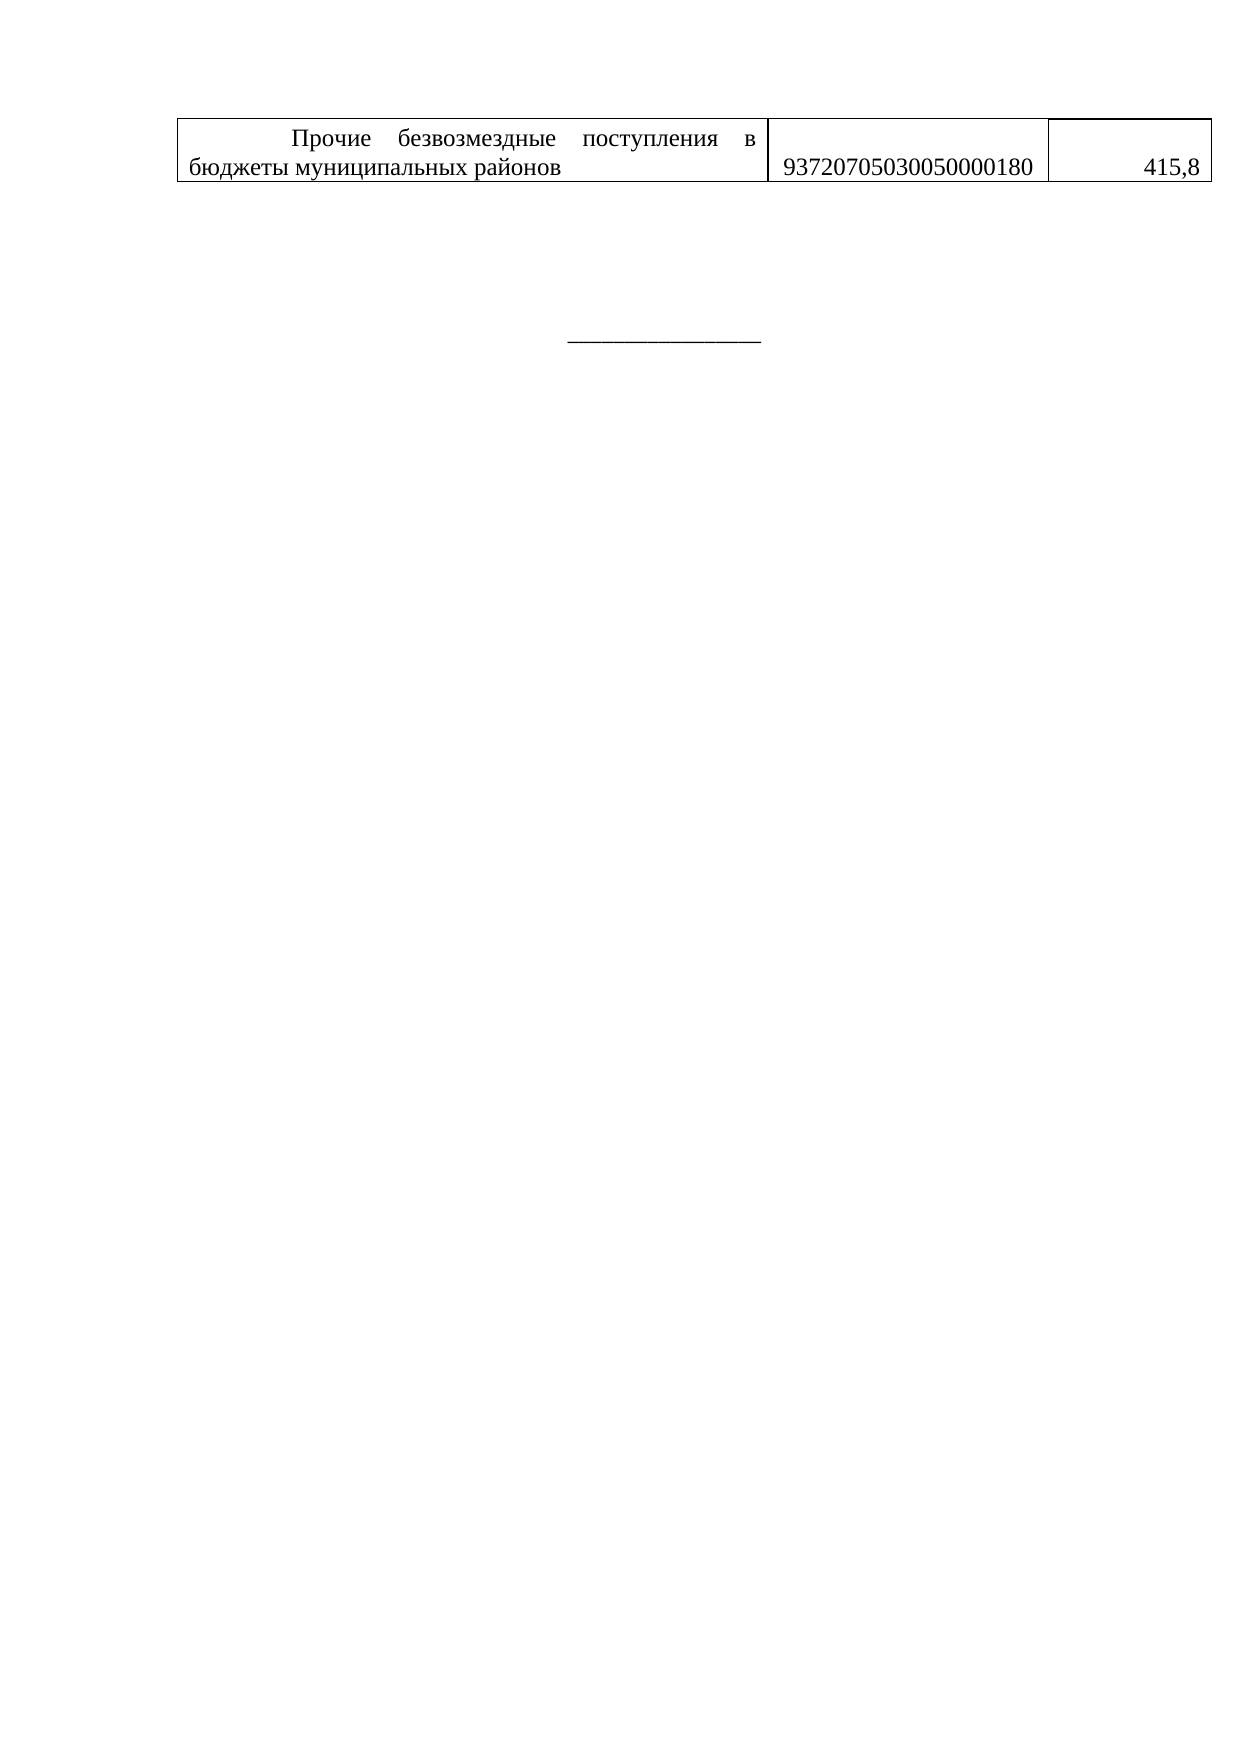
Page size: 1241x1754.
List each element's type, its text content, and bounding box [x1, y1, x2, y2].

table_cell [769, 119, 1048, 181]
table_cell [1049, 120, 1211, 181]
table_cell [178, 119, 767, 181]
text _________________ [177, 318, 1152, 346]
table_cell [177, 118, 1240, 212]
